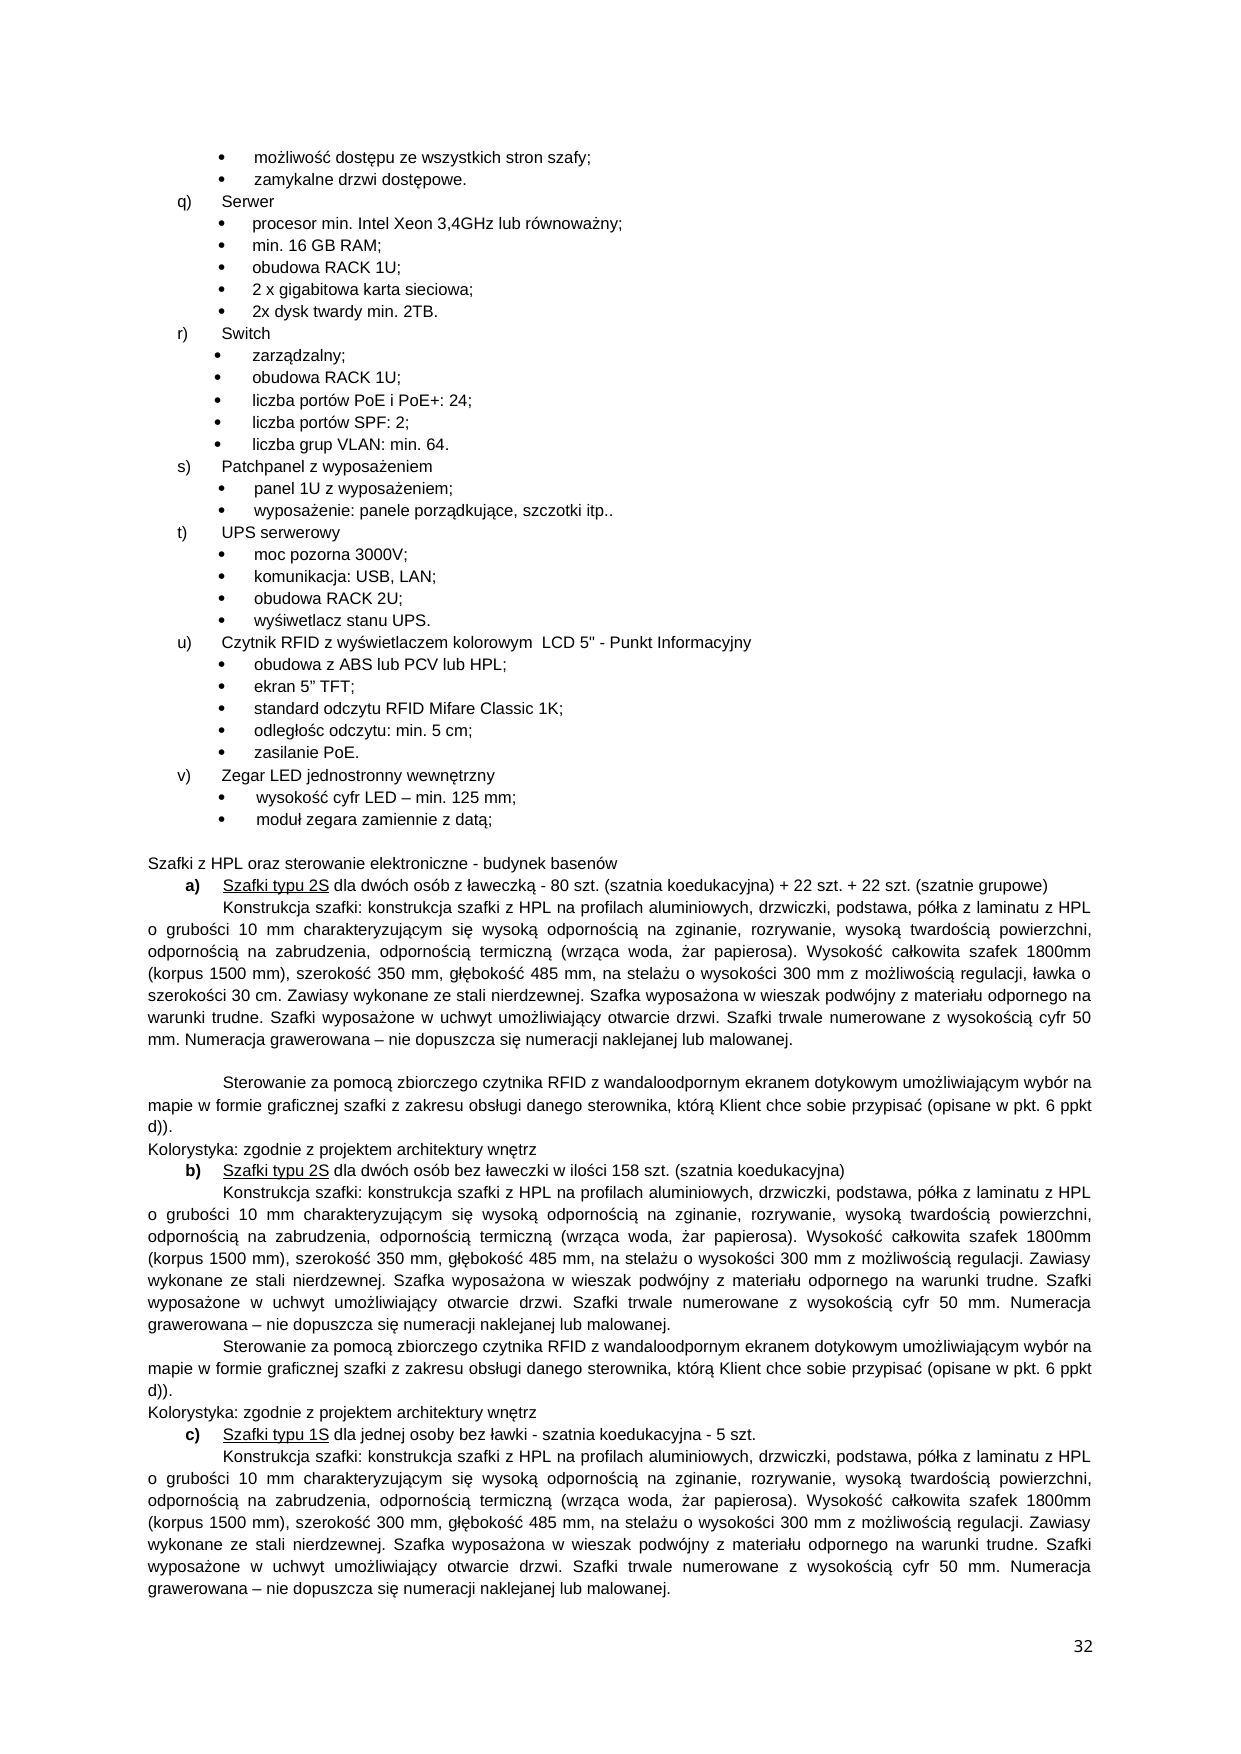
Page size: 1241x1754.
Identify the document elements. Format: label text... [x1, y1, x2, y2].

list zamykalne drzwi dostępowe. [218, 170, 1093, 189]
list obudowa RACK 2U; [218, 589, 1093, 608]
list Switch [177, 324, 1093, 343]
list możliwość dostępu ze wszystkich stron szafy; [218, 148, 1093, 167]
text Kolorystyka: zgodnie z projektem architektury wnętrz [148, 1139, 1093, 1158]
list Szafki typu 1S dla jednej osoby bez ławki - szatnia koedukacyjna - 5 szt. [185, 1425, 1093, 1444]
list min. 16 GB RAM; [218, 236, 1093, 255]
text Sterowanie za pomocą zbiorczego czytnika RFID z wandaloodpornym ekranem dotykowym umożliwiającym wybór na mapie w formie graficznej szafki z zakresu obsługi danego sterownika, którą Klient chce sobie przypisać (opisane w pkt. 6 ppkt d)). [148, 1337, 1093, 1400]
list wyposażenie: panele porządkujące, szczotki itp.. [218, 501, 1093, 520]
list wyśiwetlacz stanu UPS. [218, 611, 1093, 630]
text Konstrukcja szafki: konstrukcja szafki z HPL na profilach aluminiowych, drzwiczki, podstawa, półka z laminatu z HPL o grubości 10 mm charakteryzującym się wysoką odpornością na zginanie, rozrywanie, wysoką twardością powierzchni, odpornością na zabrudzenia, odpornością termiczną (wrząca woda, żar papierosa). Wysokość całkowita szafek 1800mm (korpus 1500 mm), szerokość 350 mm, głębokość 485 mm, na stelażu o wysokości 300 mm z możliwością regulacji, ławka o szerokości 30 cm. Zawiasy wykonane ze stali nierdzewnej. Szafka wyposażona w wieszak podwójny z materiału odpornego na warunki trudne. Szafki wyposażone w uchwyt umożliwiający otwarcie drzwi. Szafki trwale numerowane z wysokością cyfr 50 mm. Numeracja grawerowana – nie dopuszcza się numeracji naklejanej lub malowanej. [148, 897, 1093, 1048]
list Szafki typu 2S dla dwóch osób bez ławeczki w ilości 158 szt. (szatnia koedukacyjna) [185, 1161, 1093, 1180]
list liczba portów PoE i PoE+: 24; [214, 390, 1093, 409]
list liczba portów SPF: 2; [214, 412, 1093, 432]
list Serwer [177, 192, 1093, 211]
list komunikacja: USB, LAN; [218, 567, 1093, 586]
list obudowa RACK 1U; [218, 258, 1093, 277]
list obudowa RACK 1U; [214, 368, 1093, 387]
list 2x dysk twardy min. 2TB. [218, 302, 1093, 321]
list moc pozorna 3000V; [218, 545, 1093, 564]
list ekran 5” TFT; [218, 677, 1093, 696]
list standard odczytu RFID Mifare Classic 1K; [218, 699, 1093, 718]
text Szafki z HPL oraz sterowanie elektroniczne - budynek basenów [148, 853, 1093, 873]
list Patchpanel z wyposażeniem [177, 457, 1093, 476]
list liczba grup VLAN: min. 64. [214, 434, 1093, 454]
list Szafki typu 2S dla dwóch osób z ławeczką - 80 szt. (szatnia koedukacyjna) + 22 szt. + 22 szt. (szatnie grupowe) [185, 876, 1093, 895]
list zasilanie PoE. [218, 743, 1093, 763]
list odległośc odczytu: min. 5 cm; [218, 721, 1093, 741]
list panel 1U z wyposażeniem; [218, 478, 1093, 498]
list zarządzalny; [214, 346, 1093, 365]
list Zegar LED jednostronny wewnętrzny [177, 765, 1093, 784]
text Kolorystyka: zgodnie z projektem architektury wnętrz [148, 1403, 1093, 1422]
list UPS serwerowy [177, 523, 1093, 542]
text Konstrukcja szafki: konstrukcja szafki z HPL na profilach aluminiowych, drzwiczki, podstawa, półka z laminatu z HPL o grubości 10 mm charakteryzującym się wysoką odpornością na zginanie, rozrywanie, wysoką twardością powierzchni, odpornością na zabrudzenia, odpornością termiczną (wrząca woda, żar papierosa). Wysokość całkowita szafek 1800mm (korpus 1500 mm), szerokość 350 mm, głębokość 485 mm, na stelażu o wysokości 300 mm z możliwością regulacji. Zawiasy wykonane ze stali nierdzewnej. Szafka wyposażona w wieszak podwójny z materiału odpornego na warunki trudne. Szafki wyposażone w uchwyt umożliwiający otwarcie drzwi. Szafki trwale numerowane z wysokością cyfr 50 mm. Numeracja grawerowana – nie dopuszcza się numeracji naklejanej lub malowanej. [148, 1183, 1093, 1334]
text Konstrukcja szafki: konstrukcja szafki z HPL na profilach aluminiowych, drzwiczki, podstawa, półka z laminatu z HPL o grubości 10 mm charakteryzującym się wysoką odpornością na zginanie, rozrywanie, wysoką twardością powierzchni, odpornością na zabrudzenia, odpornością termiczną (wrząca woda, żar papierosa). Wysokość całkowita szafek 1800mm (korpus 1500 mm), szerokość 300 mm, głębokość 485 mm, na stelażu o wysokości 300 mm z możliwością regulacji. Zawiasy wykonane ze stali nierdzewnej. Szafka wyposażona w wieszak podwójny z materiału odpornego na warunki trudne. Szafki wyposażone w uchwyt umożliwiający otwarcie drzwi. Szafki trwale numerowane z wysokością cyfr 50 mm. Numeracja grawerowana – nie dopuszcza się numeracji naklejanej lub malowanej. [148, 1447, 1093, 1598]
list wysokość cyfr LED – min. 125 mm; [218, 787, 1093, 807]
list obudowa z ABS lub PCV lub HPL; [218, 655, 1093, 674]
text Sterowanie za pomocą zbiorczego czytnika RFID z wandaloodpornym ekranem dotykowym umożliwiającym wybór na mapie w formie graficznej szafki z zakresu obsługi danego sterownika, którą Klient chce sobie przypisać (opisane w pkt. 6 ppkt d)). [148, 1073, 1093, 1136]
list Czytnik RFID z wyświetlaczem kolorowym LCD 5" - Punkt Informacyjny [177, 633, 1093, 652]
list procesor min. Intel Xeon 3,4GHz lub równoważny; [218, 214, 1093, 233]
list moduł zegara zamiennie z datą; [218, 809, 1093, 829]
list 2 x gigabitowa karta sieciowa; [218, 280, 1093, 299]
